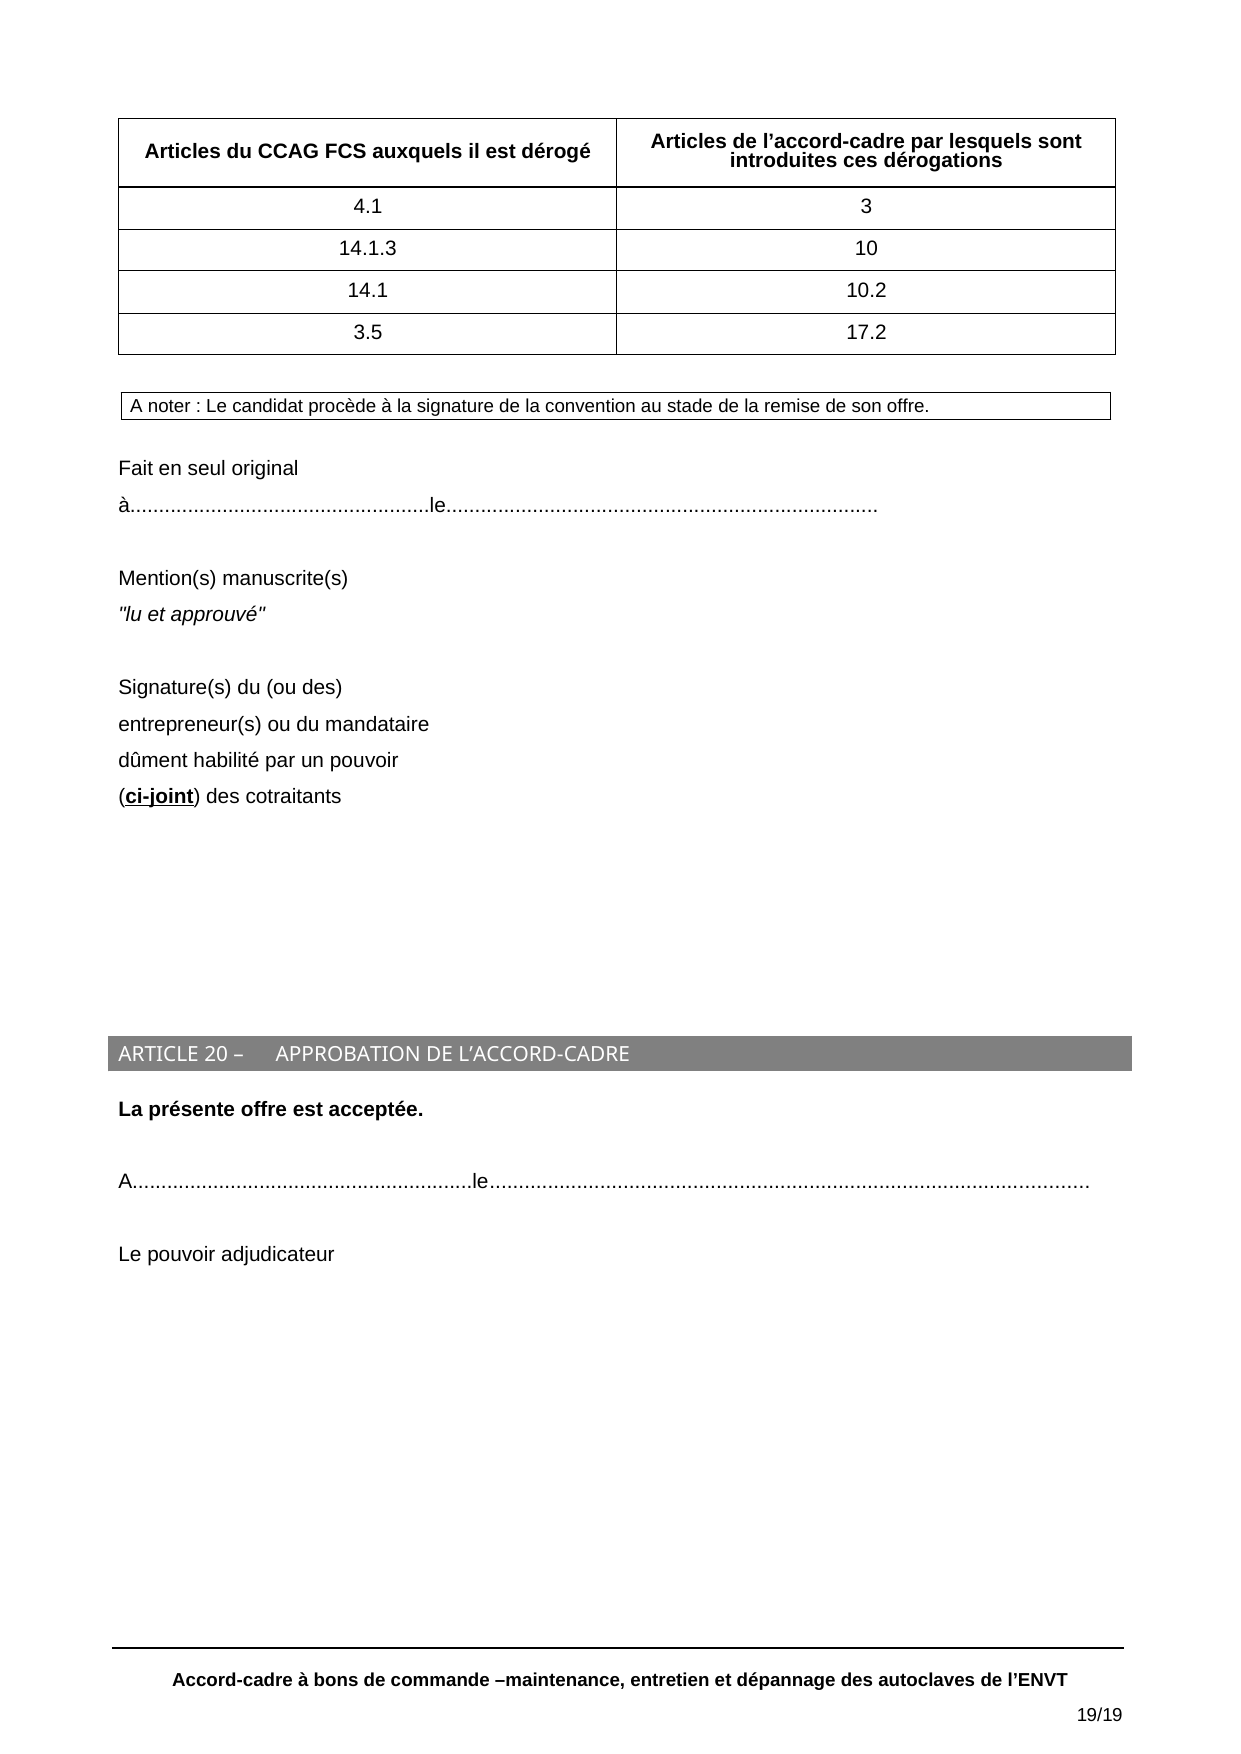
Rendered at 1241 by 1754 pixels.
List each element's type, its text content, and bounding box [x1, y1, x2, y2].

text Le pouvoir adjudicateur [118, 1242, 1122, 1266]
table_cell 3 [617, 188, 1115, 228]
table_cell 14.1 [119, 271, 616, 312]
text A...........................................................le [118, 1169, 1122, 1193]
text à....................................................le........................................................................... [118, 493, 1122, 517]
text entrepreneur(s) ou du mandataire [118, 711, 1122, 735]
text Signature(s) du (ou des) [118, 675, 1122, 699]
table_cell 4.1 [119, 188, 616, 228]
table_cell 14.1.3 [119, 230, 616, 270]
table_header Articles du CCAG FCS auxquels il est dérogé [119, 119, 616, 186]
table_cell 10.2 [617, 271, 1115, 312]
table_cell 10 [617, 230, 1115, 270]
text dûment habilité par un pouvoir [118, 748, 1122, 772]
text A noter : Le candidat procède à la signature de la convention au stade de la remise de son offre. [122, 393, 1110, 419]
text La présente offre est acceptée. [118, 1096, 1122, 1120]
text Fait en seul original [118, 456, 1122, 480]
text "lu et approuvé" [118, 602, 1122, 626]
text APPROBATION DE L’ACCORD-CADRE [110, 1037, 1130, 1070]
text Mention(s) manuscrite(s) [118, 566, 1122, 589]
table_cell 17.2 [617, 314, 1115, 354]
table_cell 3.5 [119, 314, 616, 354]
table_header Articles de l’accord-cadre par lesquels sont introduites ces dérogations [617, 119, 1115, 186]
text (ci-joint) des cotraitants [118, 784, 1122, 808]
